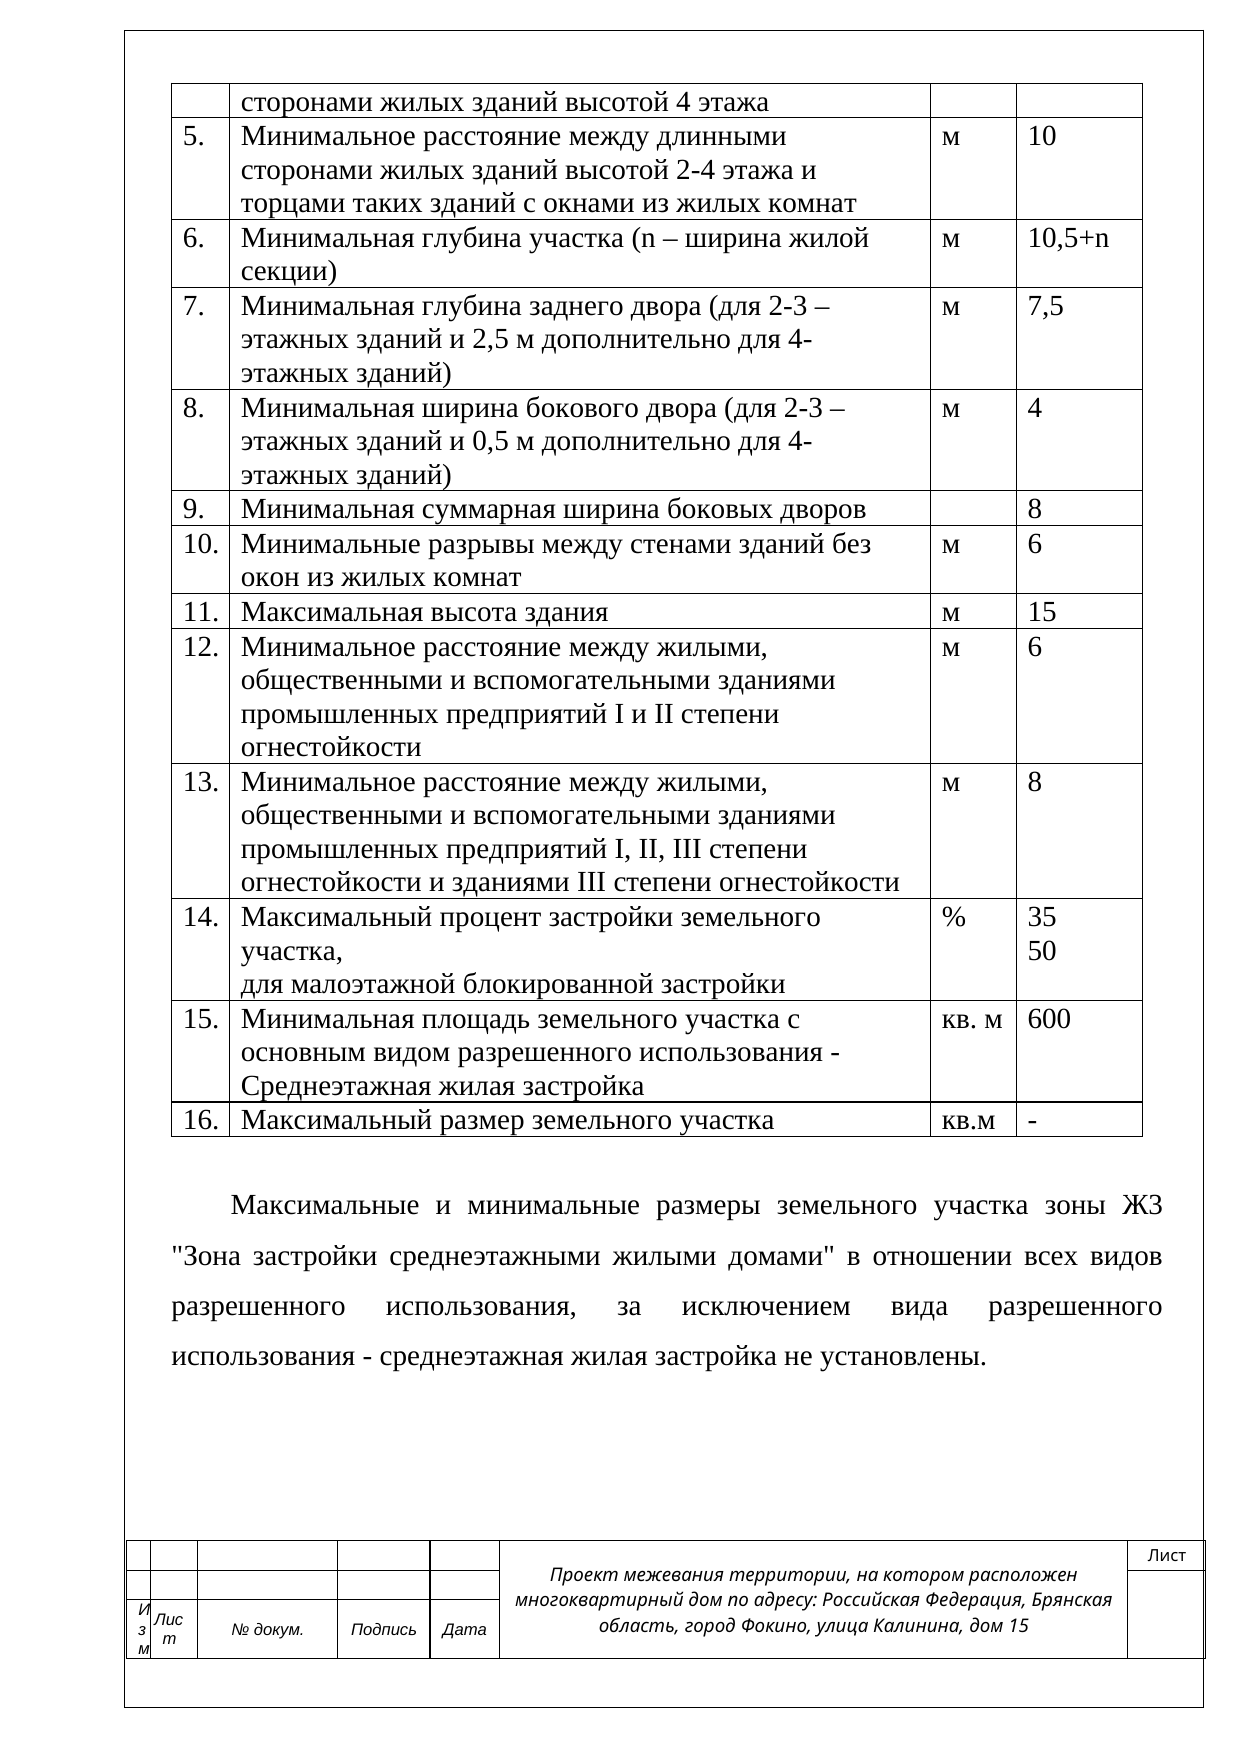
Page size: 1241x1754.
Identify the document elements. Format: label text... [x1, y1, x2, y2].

table_cell Максимальный размер земельного участка [230, 1103, 930, 1136]
table_cell Минимальная ширина бокового двора (для 2-3 –этажных зданий и 0,5 м дополнительно для 4-этажных зданий) [230, 390, 930, 490]
table_cell м [931, 629, 1016, 763]
table_cell 35 50 [1017, 899, 1142, 1000]
table_cell 6 [1017, 526, 1142, 593]
table_cell м [931, 764, 1016, 898]
text Максимальные и минимальные размеры земельного участка зоны Ж3 "Зона застройки среднеэтажными жилыми домами" в отношении всех видов разрешенного использования, за исключением вида разрешенного использования - среднеэтажная жилая застройка не установлены. [171, 1187, 1163, 1372]
table_cell м [931, 84, 1016, 117]
table_cell м [931, 390, 1016, 490]
table_cell 4 [1017, 390, 1142, 490]
table_cell [172, 118, 229, 219]
table_cell Минимальная суммарная ширина боковых дворов [230, 491, 930, 525]
table_cell 10,5+n [1017, 220, 1142, 287]
table_cell Минимальные разрывы между стенами зданий без окон из жилых комнат [230, 526, 930, 593]
table_cell Минимальное расстояние между жилыми, общественными и вспомогательными зданиями промышленных предприятий I, II, III степени огнестойкости и зданиями III степени огнестойкости [230, 764, 930, 898]
table_cell кв. м [931, 1001, 1016, 1101]
table_cell [172, 1103, 229, 1136]
table_cell 7,5 [1017, 288, 1142, 389]
table_cell [931, 491, 1016, 525]
table_cell 20 [1017, 84, 1142, 117]
table_cell [172, 220, 229, 287]
table_cell Минимальное расстояние между жилыми, общественными и вспомогательными зданиями промышленных предприятий I и II степени огнестойкости [230, 629, 930, 763]
table_cell [172, 526, 229, 593]
table_cell Минимальная площадь земельного участка с основным видом разрешенного использования - Среднеэтажная жилая застройка [230, 1001, 930, 1101]
table_cell - [1017, 1103, 1142, 1136]
table_cell Минимальное расстояние между длинными сторонами жилых зданий высотой 2-4 этажа и торцами таких зданий с окнами из жилых комнат [230, 118, 930, 219]
table_cell Максимальная высота здания [230, 594, 930, 628]
table_cell 6 [1017, 629, 1142, 763]
table_cell м [931, 526, 1016, 593]
table_cell 10 [1017, 118, 1142, 219]
table_cell [172, 288, 229, 389]
table_cell м [931, 220, 1016, 287]
table_cell [172, 491, 229, 525]
table_cell м [931, 118, 1016, 219]
table_cell 8 [1017, 491, 1142, 525]
table_cell м [931, 594, 1016, 628]
table_cell [172, 899, 229, 1000]
table_cell Минимальная глубина участка (n – ширина жилой секции) [230, 220, 930, 287]
table_cell [172, 1001, 229, 1101]
table_cell [172, 629, 229, 763]
table_cell [172, 390, 229, 490]
table_cell 600 [1017, 1001, 1142, 1101]
table_cell [172, 84, 229, 117]
table_cell 15 [1017, 594, 1142, 628]
table_cell 8 [1017, 764, 1142, 898]
table_cell [172, 594, 229, 628]
table_cell кв.м [931, 1103, 1016, 1136]
table_cell % [931, 899, 1016, 1000]
table_cell м [931, 288, 1016, 389]
table_cell [172, 764, 229, 898]
table_cell Максимальный процент застройки земельного участка, для малоэтажной блокированной застройки [230, 899, 930, 1000]
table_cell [230, 84, 930, 117]
table_cell Минимальная глубина заднего двора (для 2-3 –этажных зданий и 2,5 м дополнительно для 4-этажных зданий) [230, 288, 930, 389]
